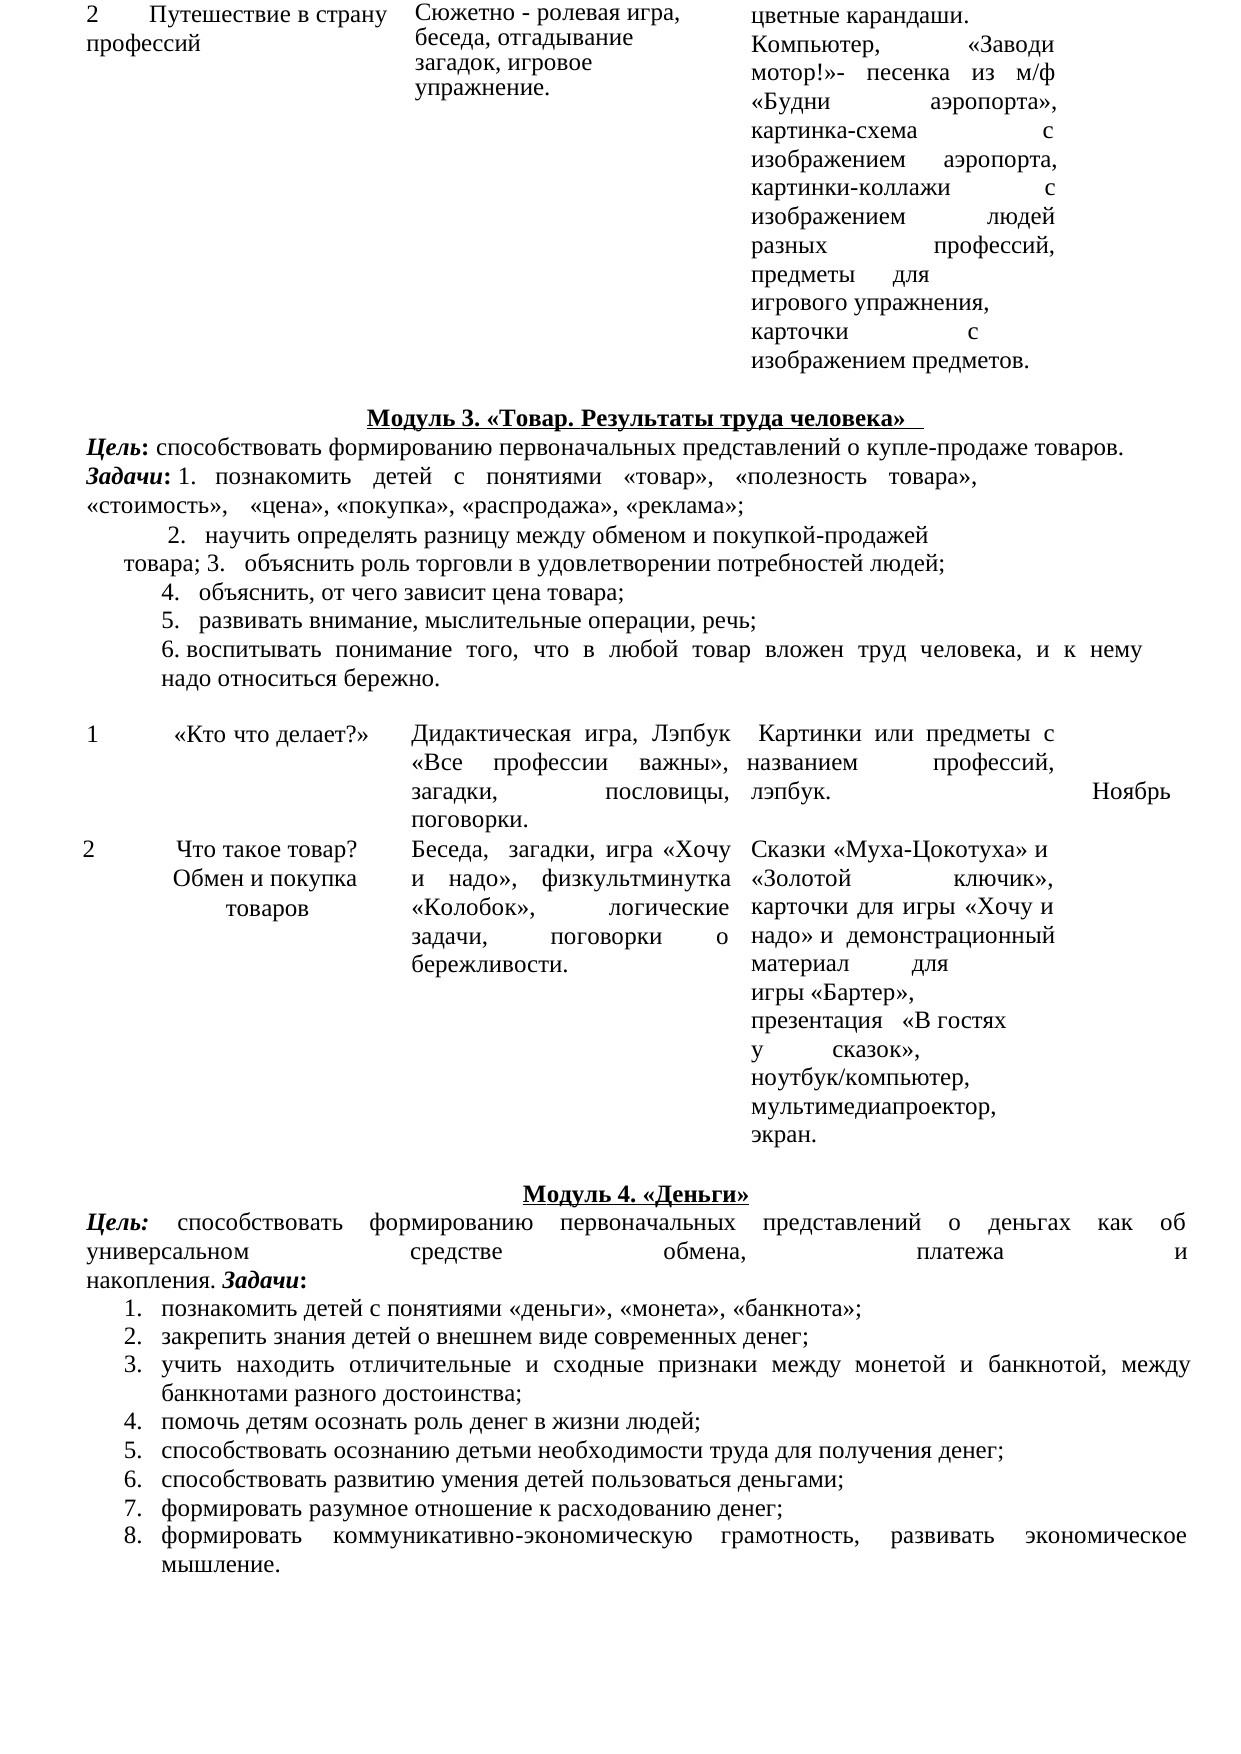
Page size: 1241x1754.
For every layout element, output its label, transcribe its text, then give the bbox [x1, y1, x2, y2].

text Модуль 3. «Товар. Результаты труда человека» [367, 404, 1188, 432]
text 1 «Кто что делает?» [86, 719, 370, 748]
text 1. познакомить детей с понятиями «деньги», «монета», «банкнота»; 2. закрепить знания детей о внешнем виде современных денег; [123, 1294, 866, 1350]
text Картинки или предметы с названием профессий, [745, 719, 1054, 775]
text 4. помочь детям осознать роль денег в жизни людей; [123, 1407, 1188, 1435]
text 7. формировать разумное отношение к расходованию денег; [123, 1493, 1188, 1521]
text Сюжетно - ролевая игра, беседа, отгадывание загадок, игровое упражнение. [414, 0, 724, 100]
text 8. формировать коммуникативно-экономическую грамотность, развивать экономическое мышление. [123, 1521, 1191, 1578]
text цветные карандаши. Компьютер, «Заводи мотор!»- песенка из м/ф «Будни аэропорта», картинка-схема с изображением аэропорта, картинки-коллажи с изображением людей разных профессий, предметы для игрового упражнения, карточки с изображением предметов. [751, 0, 1060, 374]
text 2 Что такое товар? Обмен и покупка [80, 835, 357, 892]
text Дидактическая игра, Лэпбук «Все профессии важны», загадки, пословицы, поговорки. [411, 719, 730, 833]
text 2 Путешествие в страну профессий [86, 0, 392, 56]
text Цель: способствовать формированию первоначальных представлений о деньгах как об универсальном средстве обмена, платежа и накопления. Задачи: [86, 1207, 1188, 1294]
text товаров [226, 893, 370, 921]
text 2. научить определять разницу между обменом и покупкой-продажей товара; 3. объяснить роль торговли в удовлетворении потребностей людей; [123, 520, 970, 577]
text Модуль 4. «Деньги» [523, 1179, 1188, 1207]
text 6. воспитывать понимание того, что в любой товар вложен труд человека, и к нему надо относиться бережно. [123, 634, 1190, 692]
text Сказки «Муха-Цокотуха» и «Золотой ключик», карточки для игры «Хочу и надо» и демонстрационный материал для игры «Бартер», презентация «В гостях у сказок», ноутбук/компьютер, мультимедиапроектор, экран. [751, 834, 1060, 1148]
text 3. учить находить отличительные и сходные признаки между монетой и банкнотой, между банкнотами разного достоинства; [123, 1350, 1193, 1406]
text 5. способствовать осознанию детьми необходимости труда для получения денег; 6. способствовать развитию умения детей пользоваться деньгами; [123, 1435, 1006, 1493]
text Цель: способствовать формированию первоначальных представлений о купле-продаже товаров. Задачи: 1. познакомить детей с понятиями «товар», «полезность товара», «стоимость», «цена», «покупка», «распродажа», «реклама»; [86, 432, 1124, 519]
text лэпбук. Ноябрь [751, 776, 1188, 805]
text 4. объяснить, от чего зависит цена товара; [123, 577, 1188, 606]
text 5. развивать внимание, мыслительные операции, речь; [123, 606, 1188, 634]
text Беседа, загадки, игра «Хочу и надо», физкультминутка «Колобок», логические задачи, поговорки о бережливости. [411, 834, 731, 978]
